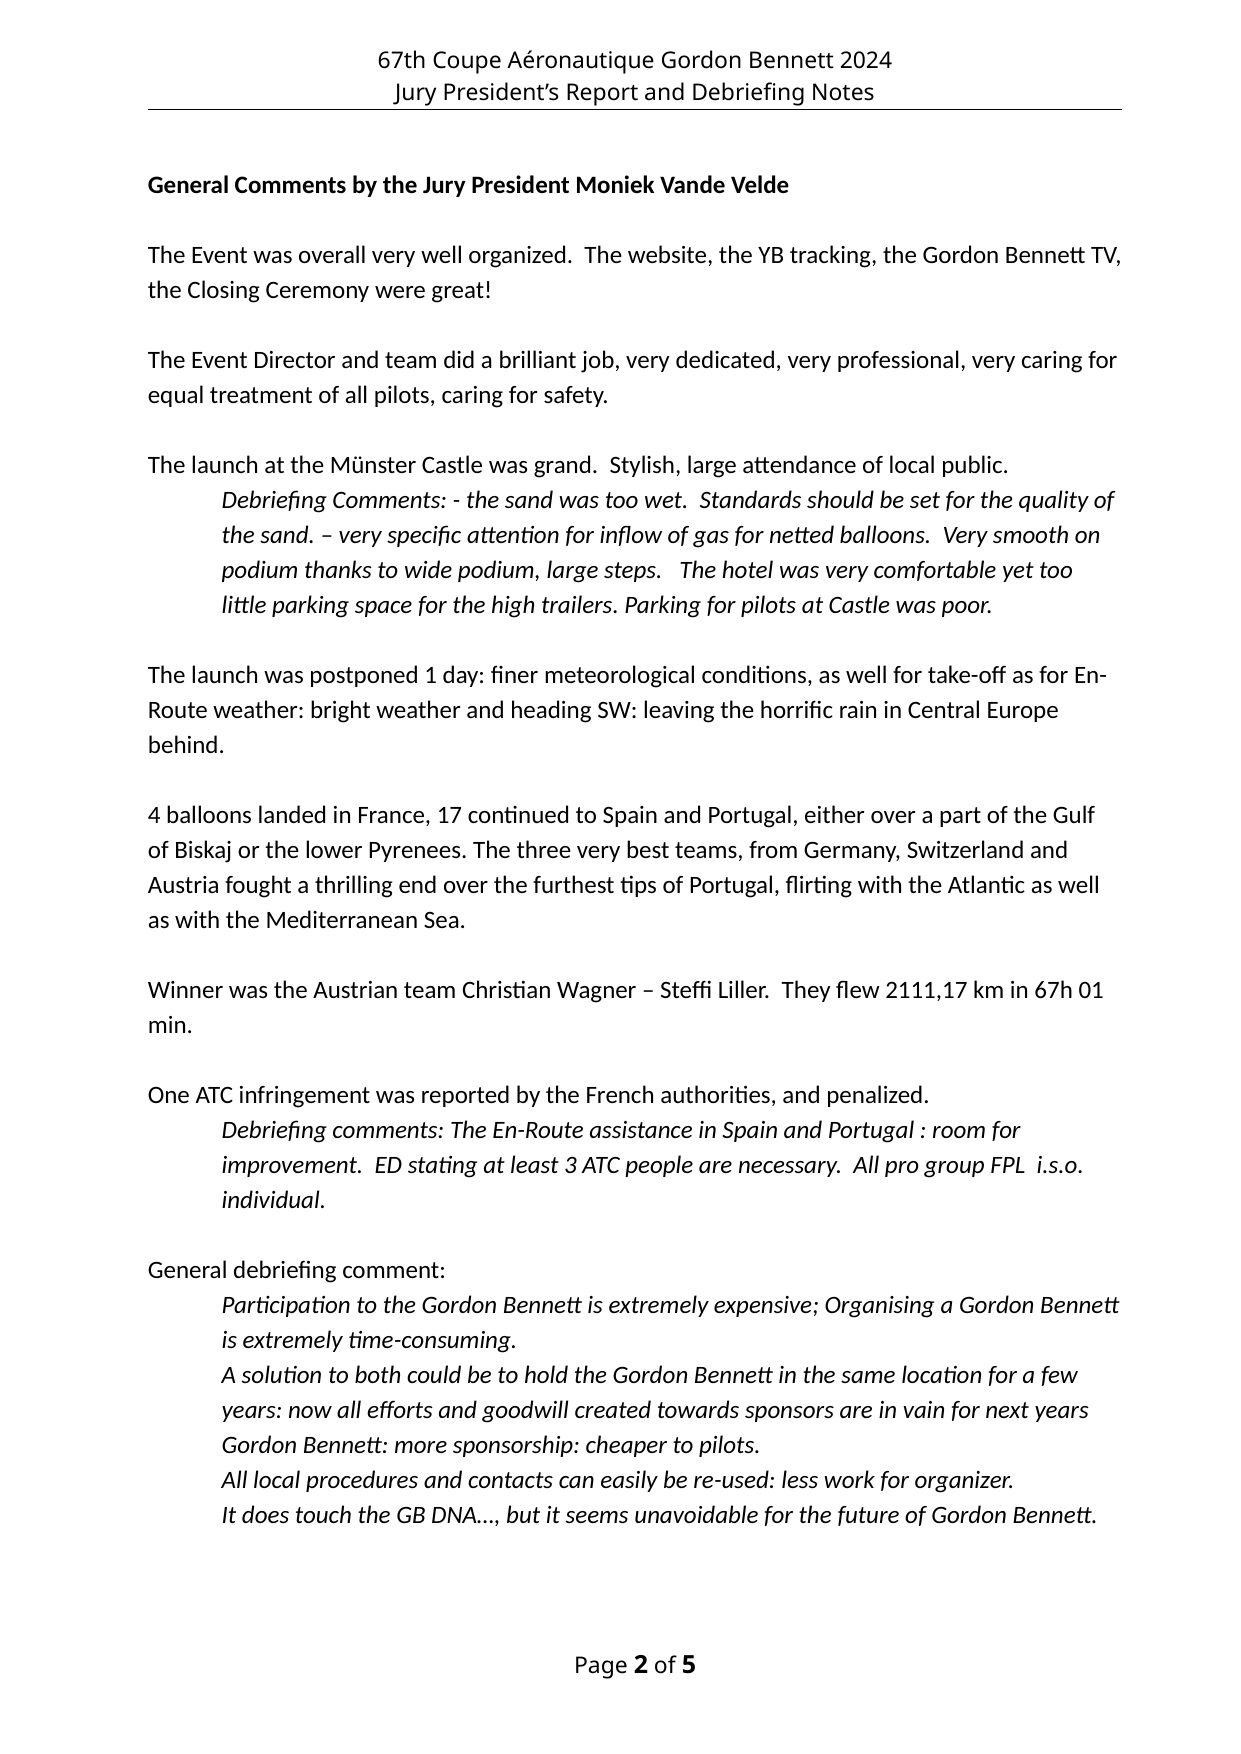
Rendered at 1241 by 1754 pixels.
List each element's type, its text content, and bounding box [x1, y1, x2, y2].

text The Event was overall very well organized. The website, the YB tracking, the Gordon Bennett TV, the Closing Ceremony were great! [148, 239, 1122, 305]
text 4 balloons landed in France, 17 continued to Spain and Portugal, either over a part of the Gulf of Biskaj or the lower Pyrenees. The three very best teams, from Germany, Switzerland and Austria fought a thrilling end over the furthest tips of Portugal, flirting with the Atlantic as well as with the Mediterranean Sea. [148, 799, 1122, 935]
text One ATC infringement was reported by the French authorities, and penalized. [148, 1079, 1122, 1110]
text Participation to the Gordon Bennett is extremely expensive; Organising a Gordon Bennett is extremely time-consuming. [221, 1289, 1122, 1355]
text The launch was postponed 1 day: finer meteorological conditions, as well for take-off as for En-Route weather: bright weather and heading SW: leaving the horrific rain in Central Europe behind. [148, 659, 1122, 760]
text A solution to both could be to hold the Gordon Bennett in the same location for a few years: now all efforts and goodwill created towards sponsors are in vain for next years Gordon Bennett: more sponsorship: cheaper to pilots. [221, 1359, 1122, 1460]
text The Event Director and team did a brilliant job, very dedicated, very professional, very caring for equal treatment of all pilots, caring for safety. [148, 344, 1122, 410]
text All local procedures and contacts can easily be re-used: less work for organizer. [221, 1464, 1122, 1495]
text Debriefing comments: The En-Route assistance in Spain and Portugal : room for improvement. ED stating at least 3 ATC people are necessary. All pro group FPL i.s.o. individual. [221, 1114, 1122, 1215]
text Winner was the Austrian team Christian Wagner – Steffi Liller. They flew 2111,17 km in 67h 01 min. [148, 974, 1122, 1040]
text Debriefing Comments: - the sand was too wet. Standards should be set for the quality of the sand. – very specific attention for inflow of gas for netted balloons. Very smooth on podium thanks to wide podium, large steps. The hotel was very comfortable yet too little parking space for the high trailers. Parking for pilots at Castle was poor. [221, 484, 1122, 620]
text General Comments by the Jury President Moniek Vande Velde [148, 169, 1122, 200]
text It does touch the GB DNA…, but it seems unavoidable for the future of Gordon Bennett. [221, 1499, 1122, 1530]
text General debriefing comment: [148, 1254, 1122, 1285]
text The launch at the Münster Castle was grand. Stylish, large attendance of local public. [148, 449, 1122, 480]
